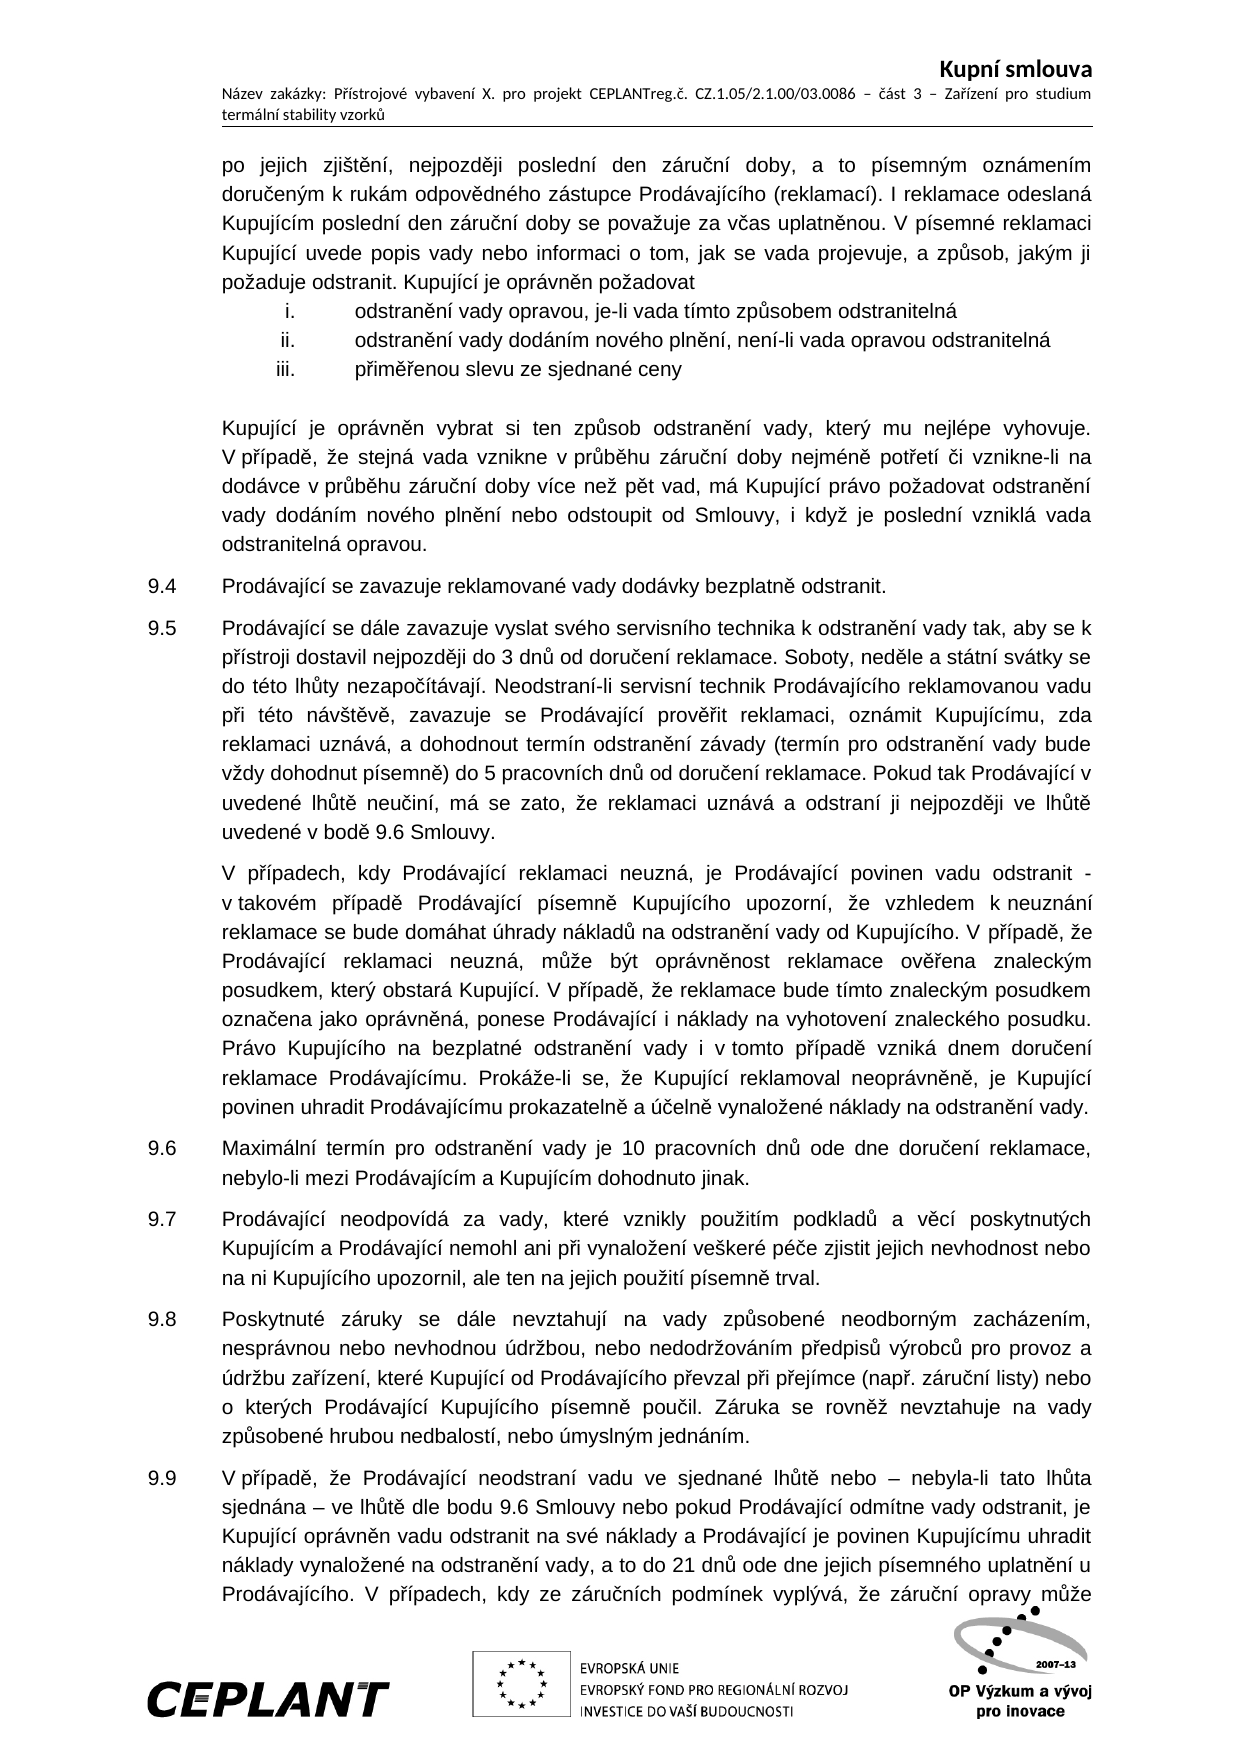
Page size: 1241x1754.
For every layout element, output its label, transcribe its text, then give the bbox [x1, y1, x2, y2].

subtitle 9.7 Prodávající neodpovídá za vady, které vznikly použitím podkladů a věcí poskytnutých Kupujícím a Prodávající nemohl ani při vynaložení veškeré péče zjistit jejich nevhodnost nebo na ni Kupujícího upozornil, ale ten na jejich použití písemně trval. [148, 1202, 1093, 1289]
picture [147, 1606, 1092, 1719]
subtitle Kupující je oprávněn vybrat si ten způsob odstranění vady, který mu nejlépe vyhovuje. V případě, že stejná vada vznikne v průběhu záruční doby nejméně potřetí či vznikne-li na dodávce v průběhu záruční doby více než pět vad, má Kupující právo požadovat odstranění vady dodáním nového plnění nebo odstoupit od Smlouvy, i když je poslední vzniklá vada odstranitelná opravou. [222, 410, 1093, 556]
subtitle odstranění vady opravou, je-li vada tímto způsobem odstranitelná [295, 293, 1093, 323]
subtitle odstranění vady dodáním nového plnění, není-li vada opravou odstranitelná [295, 323, 1093, 352]
subtitle 9.8 Poskytnuté záruky se dále nevztahují na vady způsobené neodborným zacházením, nesprávnou nebo nevhodnou údržbou, nebo nedodržováním předpisů výrobců pro provoz a údržbu zařízení, které Kupující od Prodávajícího převzal při přejímce (např. záruční listy) nebo o kterých Prodávající Kupujícího písemně poučil. Záruka se rovněž nevztahuje na vady způsobené hrubou nedbalostí, nebo úmyslným jednáním. [148, 1302, 1093, 1448]
subtitle 9.6 Maximální termín pro odstranění vady je 10 pracovních dnů ode dne doručení reklamace, nebylo-li mezi Prodávajícím a Kupujícím dohodnuto jinak. [148, 1131, 1093, 1189]
subtitle 9.5 Prodávající se dále zavazuje vyslat svého servisního technika k odstranění vady tak, aby se k přístroji dostavil nejpozději do 3 dnů od doručení reklamace. Soboty, neděle a státní svátky se do této lhůty nezapočítávají. Neodstraní-li servisní technik Prodávajícího reklamovanou vadu při této návštěvě, zavazuje se Prodávající prověřit reklamaci, oznámit Kupujícímu, zda reklamaci uznává, a dohodnout termín odstranění závady (termín pro odstranění vady bude vždy dohodnut písemně) do 5 pracovních dnů od doručení reklamace. Pokud tak Prodávající v uvedené lhůtě neučiní, má se zato, že reklamaci uznává a odstraní ji nejpozději ve lhůtě uvedené v bodě 9.6 Smlouvy. [148, 610, 1093, 843]
subtitle V případech, kdy Prodávající reklamaci neuzná, je Prodávající povinen vadu odstranit - v takovém případě Prodávající písemně Kupujícího upozorní, že vzhledem k neuznání reklamace se bude domáhat úhrady nákladů na odstranění vady od Kupujícího. V případě, že Prodávající reklamaci neuzná, může být oprávněnost reklamace ověřena znaleckým posudkem, který obstará Kupující. V případě, že reklamace bude tímto znaleckým posudkem označena jako oprávněná, ponese Prodávající i náklady na vyhotovení znaleckého posudku. Právo Kupujícího na bezplatné odstranění vady i v tomto případě vzniká dnem doručení reklamace Prodávajícímu. Prokáže-li se, že Kupující reklamoval neoprávněně, je Kupující povinen uhradit Prodávajícímu prokazatelně a účelně vynaložené náklady na odstranění vady. [221, 856, 1093, 1118]
subtitle přiměřenou slevu ze sjednané ceny [295, 352, 1093, 381]
subtitle 9.4 Prodávající se zavazuje reklamované vady dodávky bezplatně odstranit. [148, 568, 1093, 598]
